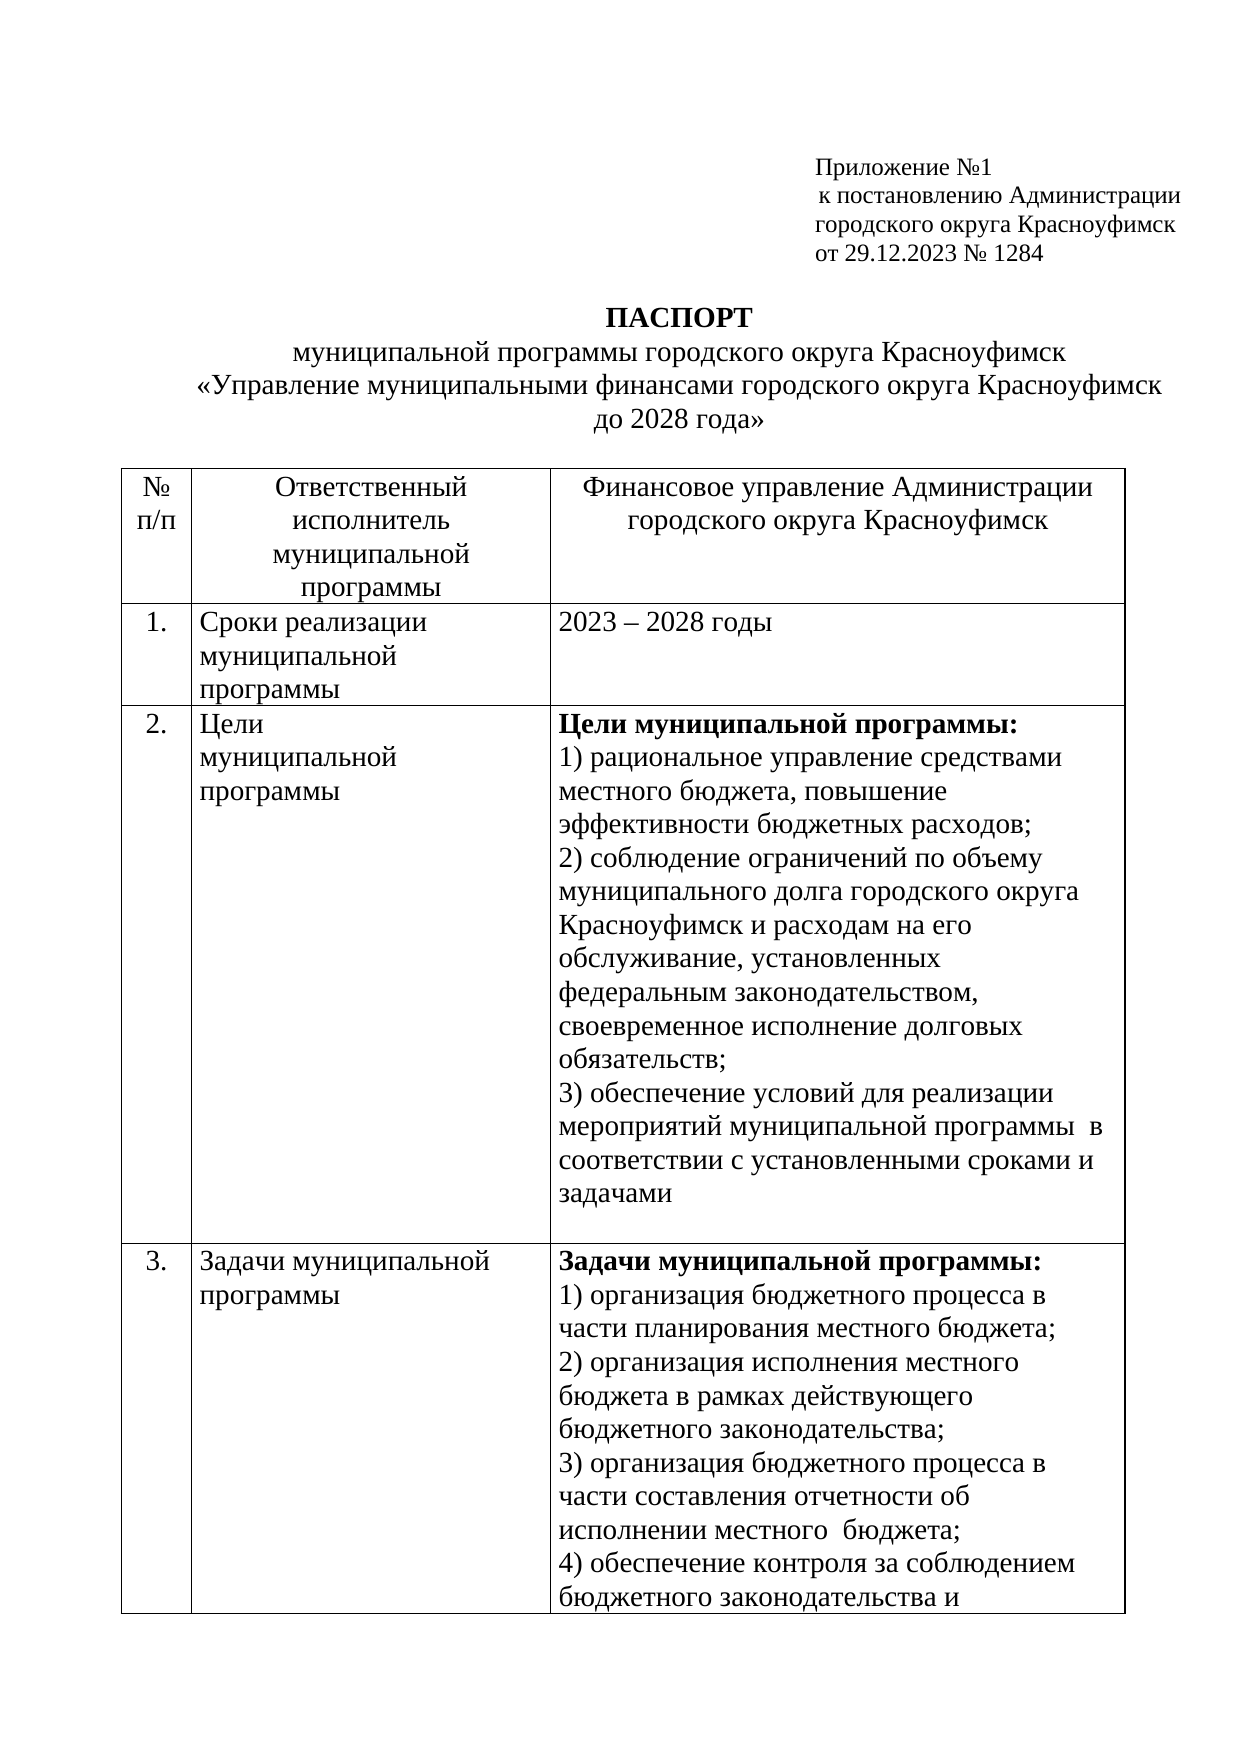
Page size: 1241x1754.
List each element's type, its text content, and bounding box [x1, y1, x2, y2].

table_header Финансовое управление Администрации городского округа Красноуфимск [551, 469, 1124, 603]
table_header Ответственный исполнитель муниципальной программы [192, 469, 550, 603]
table_cell Цели муниципальной программы: 1) рациональное управление средствами местного бюджета, повышение эффективности бюджетных расходов; 2) соблюдение ограничений по объему муниципального долга городского округа Красноуфимск и расходам на его обслуживание, установленных федеральным законодательством, своевременное исполнение долговых обязательств; 3) обеспечение условий для реализации мероприятий муниципальной программы в соответствии с установленными сроками и задачами [551, 706, 1124, 1242]
table_cell Сроки реализации муниципальной программы [192, 604, 550, 705]
table_cell Цели муниципальной программы [192, 706, 550, 1242]
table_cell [551, 1244, 1124, 1612]
text муниципальной программы городского округа Красноуфимск [177, 334, 1181, 367]
text «Управление муниципальными финансами городского округа Красноуфимск [177, 367, 1181, 401]
table_cell 2. [122, 706, 191, 1242]
table_header № п/п [122, 469, 191, 603]
text Приложение №1 [177, 152, 1181, 180]
text к постановлению Администрации [177, 180, 1181, 209]
table_cell 3. [122, 1244, 191, 1612]
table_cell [192, 1244, 550, 1612]
text ПАСПОРТ [177, 300, 1181, 334]
text городского округа Красноуфимск [177, 209, 1181, 238]
table_cell 1. [122, 604, 191, 705]
text от 29.12.2023 № 1284 [177, 238, 1181, 267]
table_cell 2023 – 2028 годы [551, 604, 1124, 705]
text до 2028 года» [177, 401, 1181, 434]
